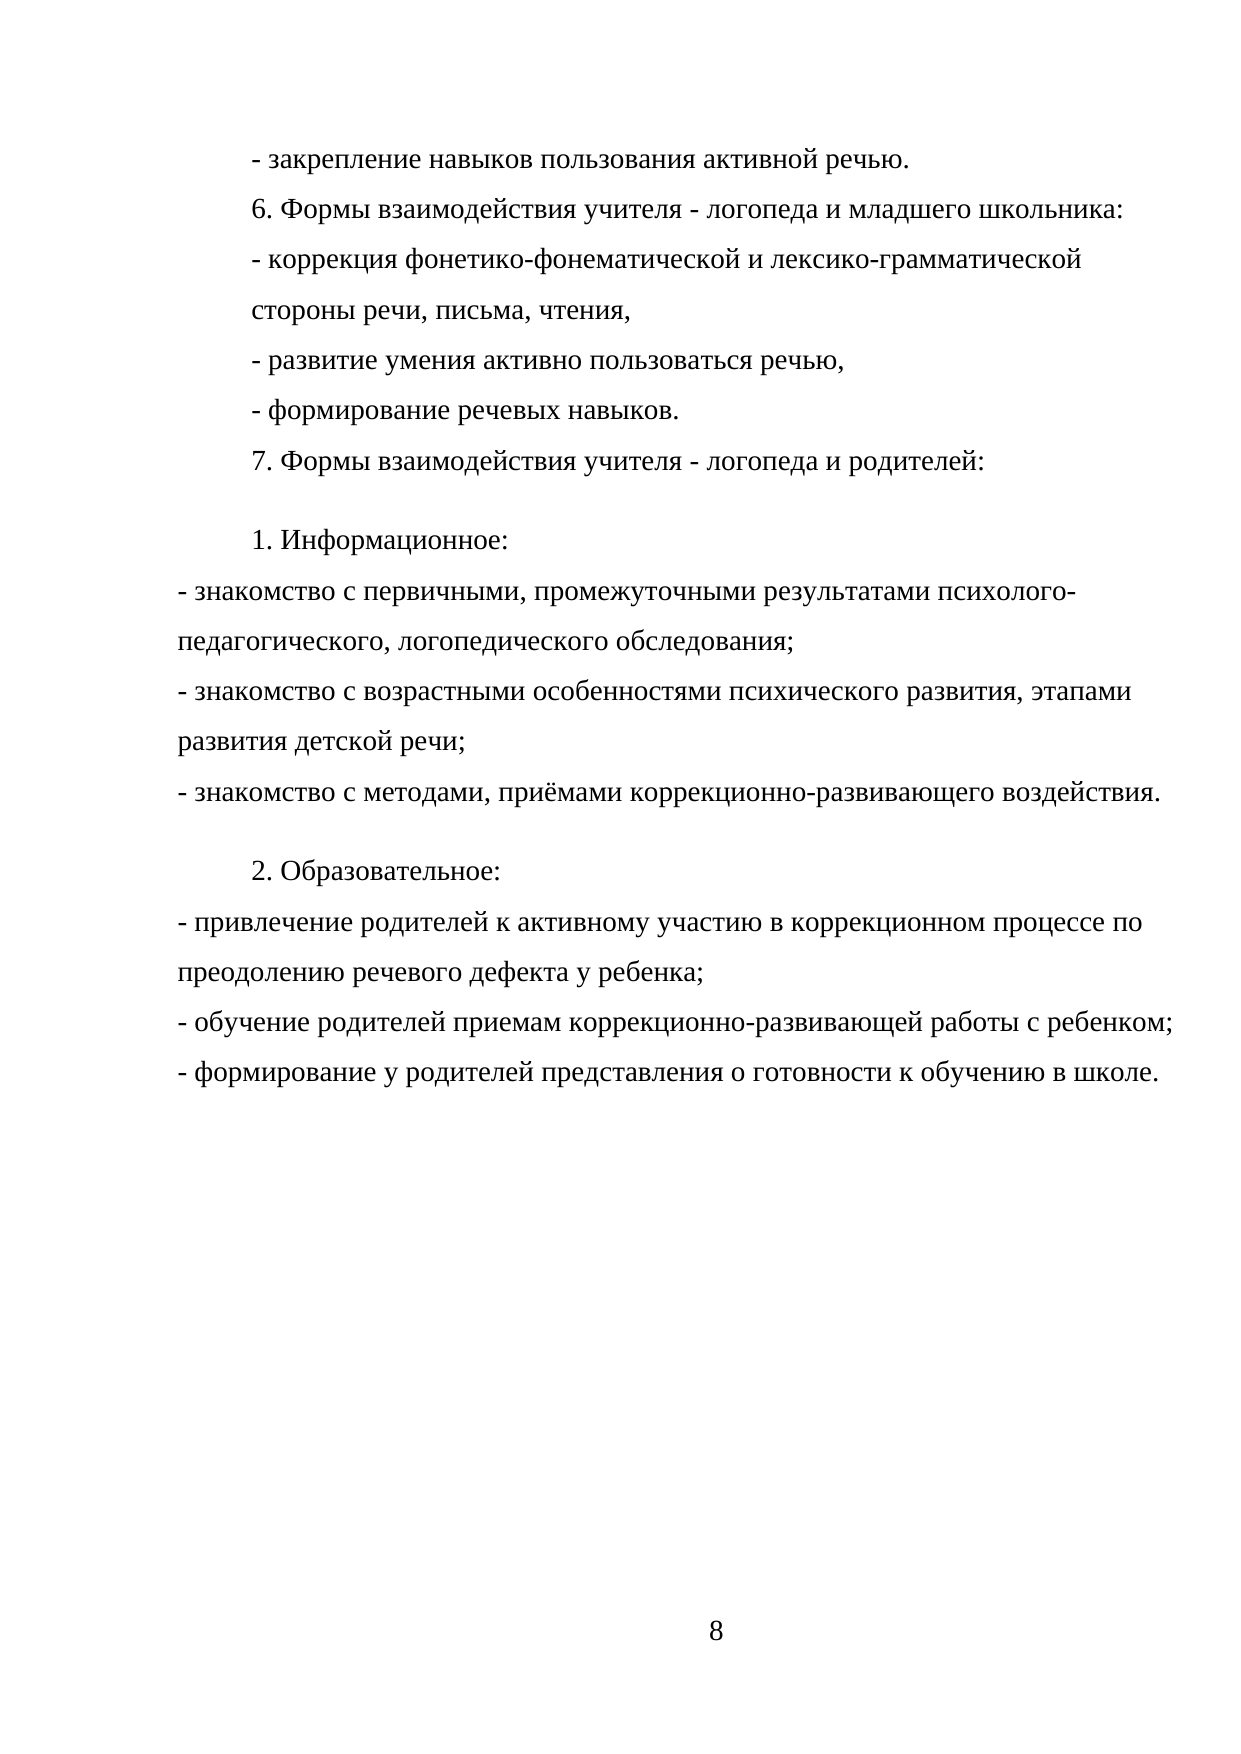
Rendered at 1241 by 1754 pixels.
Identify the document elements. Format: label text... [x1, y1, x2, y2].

text 2. Образовательное: - привлечение родителей к активному участию в коррекционном процессе по преодолению речевого дефекта у ребенка; - обучение родителей приемам коррекционно-развивающей работы с ребенком; - формирование у родителей представления о готовности к обучению в школе. [177, 853, 1181, 1088]
text - коррекция фонетико-фонематической и лексико-грамматической стороны речи, письма, чтения, [251, 242, 1181, 325]
text 6. Формы взаимодействия учителя - логопеда и младшего школьника: [251, 191, 1181, 225]
text - развитие умения активно пользоваться речью, [251, 342, 1181, 376]
text 1. Информационное: - знакомство с первичными, промежуточными результатами психолого-педагогического, логопедического обследования; - знакомство с возрастными особенностями психического развития, этапами развития детской речи; - знакомство с методами, приёмами коррекционно-развивающего воздействия. [177, 522, 1181, 807]
text - формирование речевых навыков. [251, 392, 1181, 426]
text 7. Формы взаимодействия учителя - логопеда и родителей: [251, 443, 1181, 476]
text - закрепление навыков пользования активной речью. [251, 141, 1181, 174]
